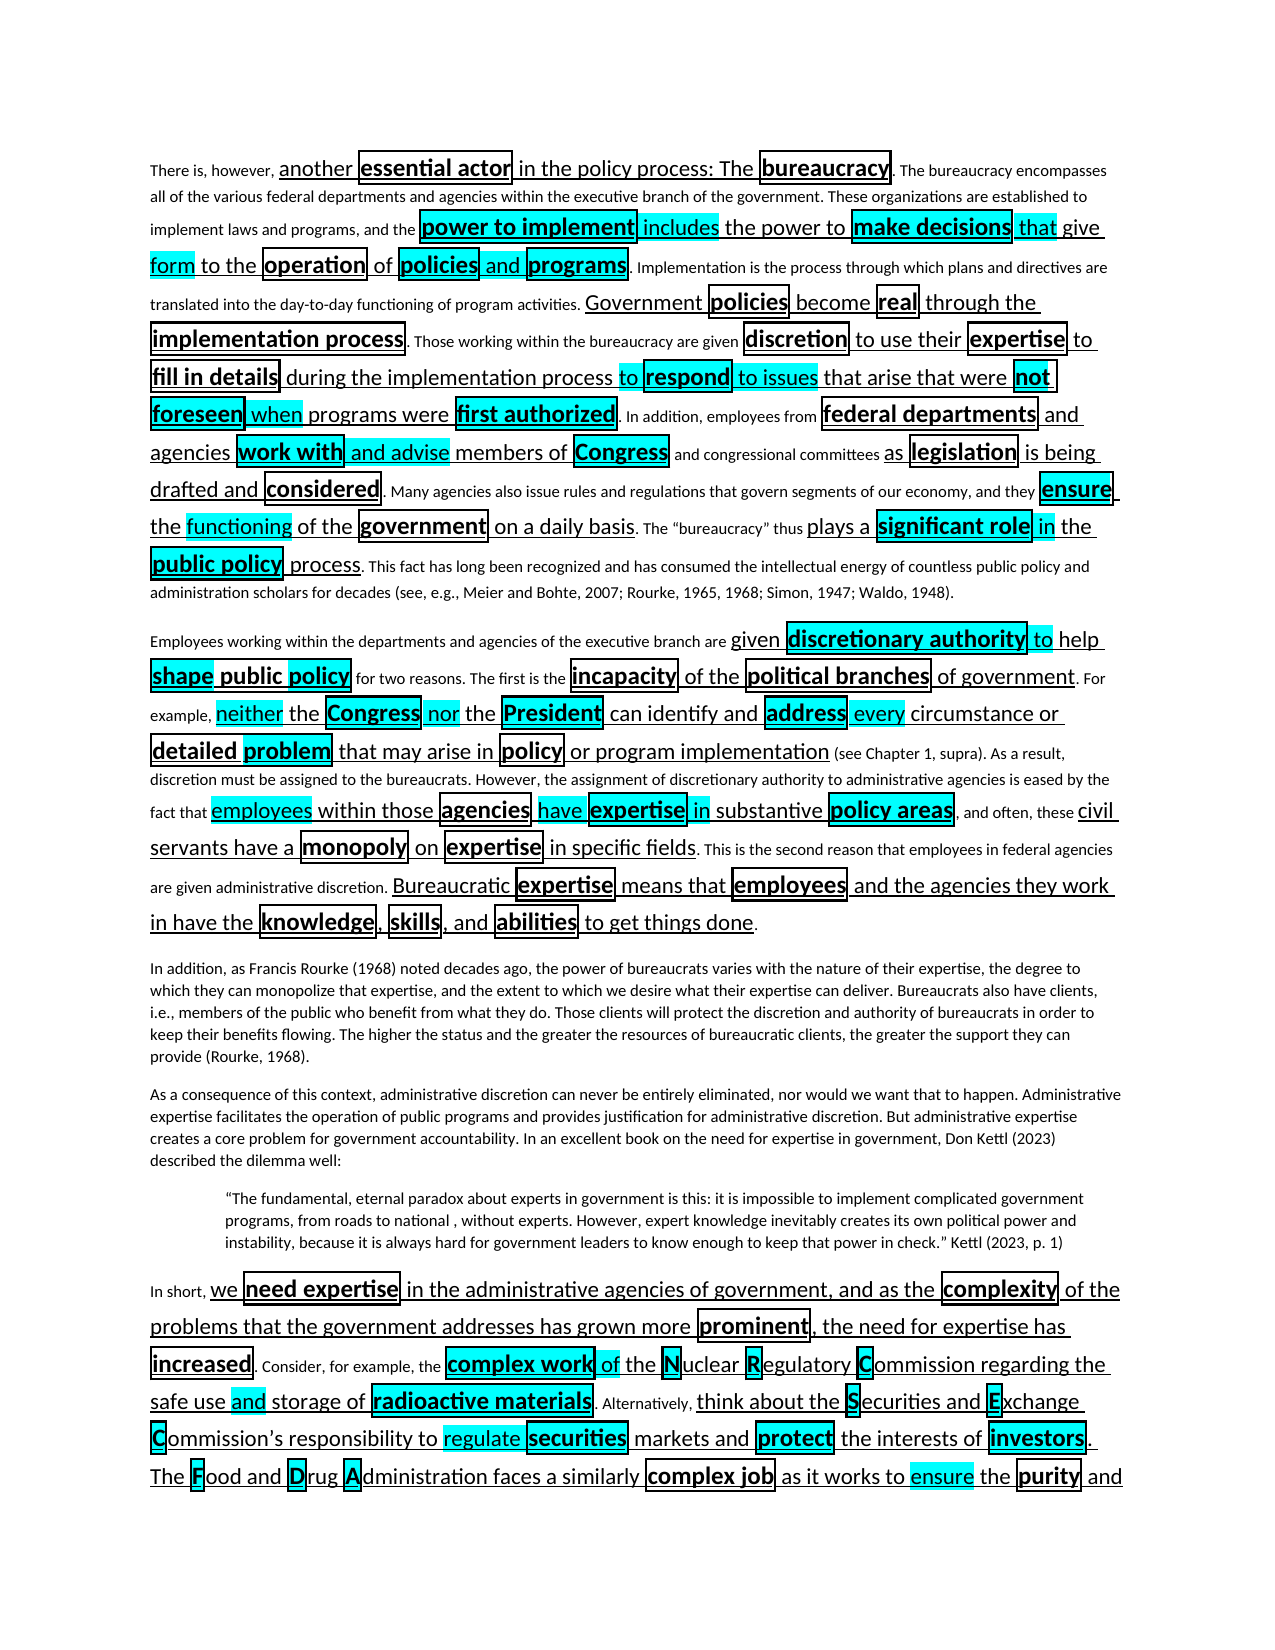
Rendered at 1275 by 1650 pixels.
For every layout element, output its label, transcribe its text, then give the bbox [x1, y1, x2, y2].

text “The fundamental, eternal paradox about experts in government is this: it is impossible to implement complicated government programs, from roads to national , without experts. However, expert knowledge inevitably creates its own political power and instability, because it is always hard for government leaders to know enough to keep that power in check.” Kettl (2023, p. 1) [225, 1188, 1125, 1253]
text Employees working within the departments and agencies of the executive branch are given discretionary authority to help shape public policy for two reasons. The first is the incapacity of the political branches of government. For example, neither the Congress nor the President can identify and address every circumstance or detailed problem that may arise in policy or program implementation (see Chapter 1, supra). As a result, discretion must be assigned to the bureaucrats. However, the assignment of discretionary authority to administrative agencies is eased by the fact that employees within those agencies have expertise in substantive policy areas, and often, these civil servants have a monopoly on expertise in specific fields. This is the second reason that employees in federal agencies are given administrative discretion. Bureaucratic expertise means that employees and the agencies they work in have the knowledge, skills, and abilities to get things done. [150, 621, 1125, 939]
text In addition, as Francis Rourke (1968) noted decades ago, the power of bureaucrats varies with the nature of their expertise, the degree to which they can monopolize that expertise, and the extent to which we desire what their expertise can deliver. Bureaucrats also have clients, i.e., members of the public who benefit from what they do. Those clients will protect the discretion and authority of bureaucrats in order to keep their benefits flowing. The higher the status and the greater the resources of bureaucratic clients, the greater the support they can provide (Rourke, 1968). [150, 958, 1125, 1066]
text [150, 1271, 1125, 1492]
text As a consequence of this context, administrative discretion can never be entirely eliminated, nor would we want that to happen. Administrative expertise facilitates the operation of public programs and provides justification for administrative discretion. But administrative expertise creates a core problem for government accountability. In an excellent book on the need for expertise in government, Don Kettl (2023) described the dilemma well: [150, 1084, 1125, 1170]
text There is, however, another essential actor in the policy process: The bureaucracy. The bureaucracy encompasses all of the various federal departments and agencies within the executive branch of the government. These organizations are established to implement laws and programs, and the power to implement includes the power to make decisions that give form to the operation of policies and programs. Implementation is the process through which plans and directives are translated into the day-to-day functioning of program activities. Government policies become real through the implementation process. Those working within the bureaucracy are given discretion to use their expertise to fill in details during the implementation process to respond to issues that arise that were not foreseen when programs were first authorized. In addition, employees from federal departments and agencies work with and advise members of Congress and congressional committees as legislation is being drafted and considered. Many agencies also issue rules and regulations that govern segments of our economy, and they ensure the functioning of the government on a daily basis. The “bureaucracy” thus plays a significant role in the public policy process. This fact has long been recognized and has consumed the intellectual energy of countless public policy and administration scholars for decades (see, e.g., Meier and Bohte, 2007; Rourke, 1965, 1968; Simon, 1947; Waldo, 1948). [150, 150, 1125, 602]
